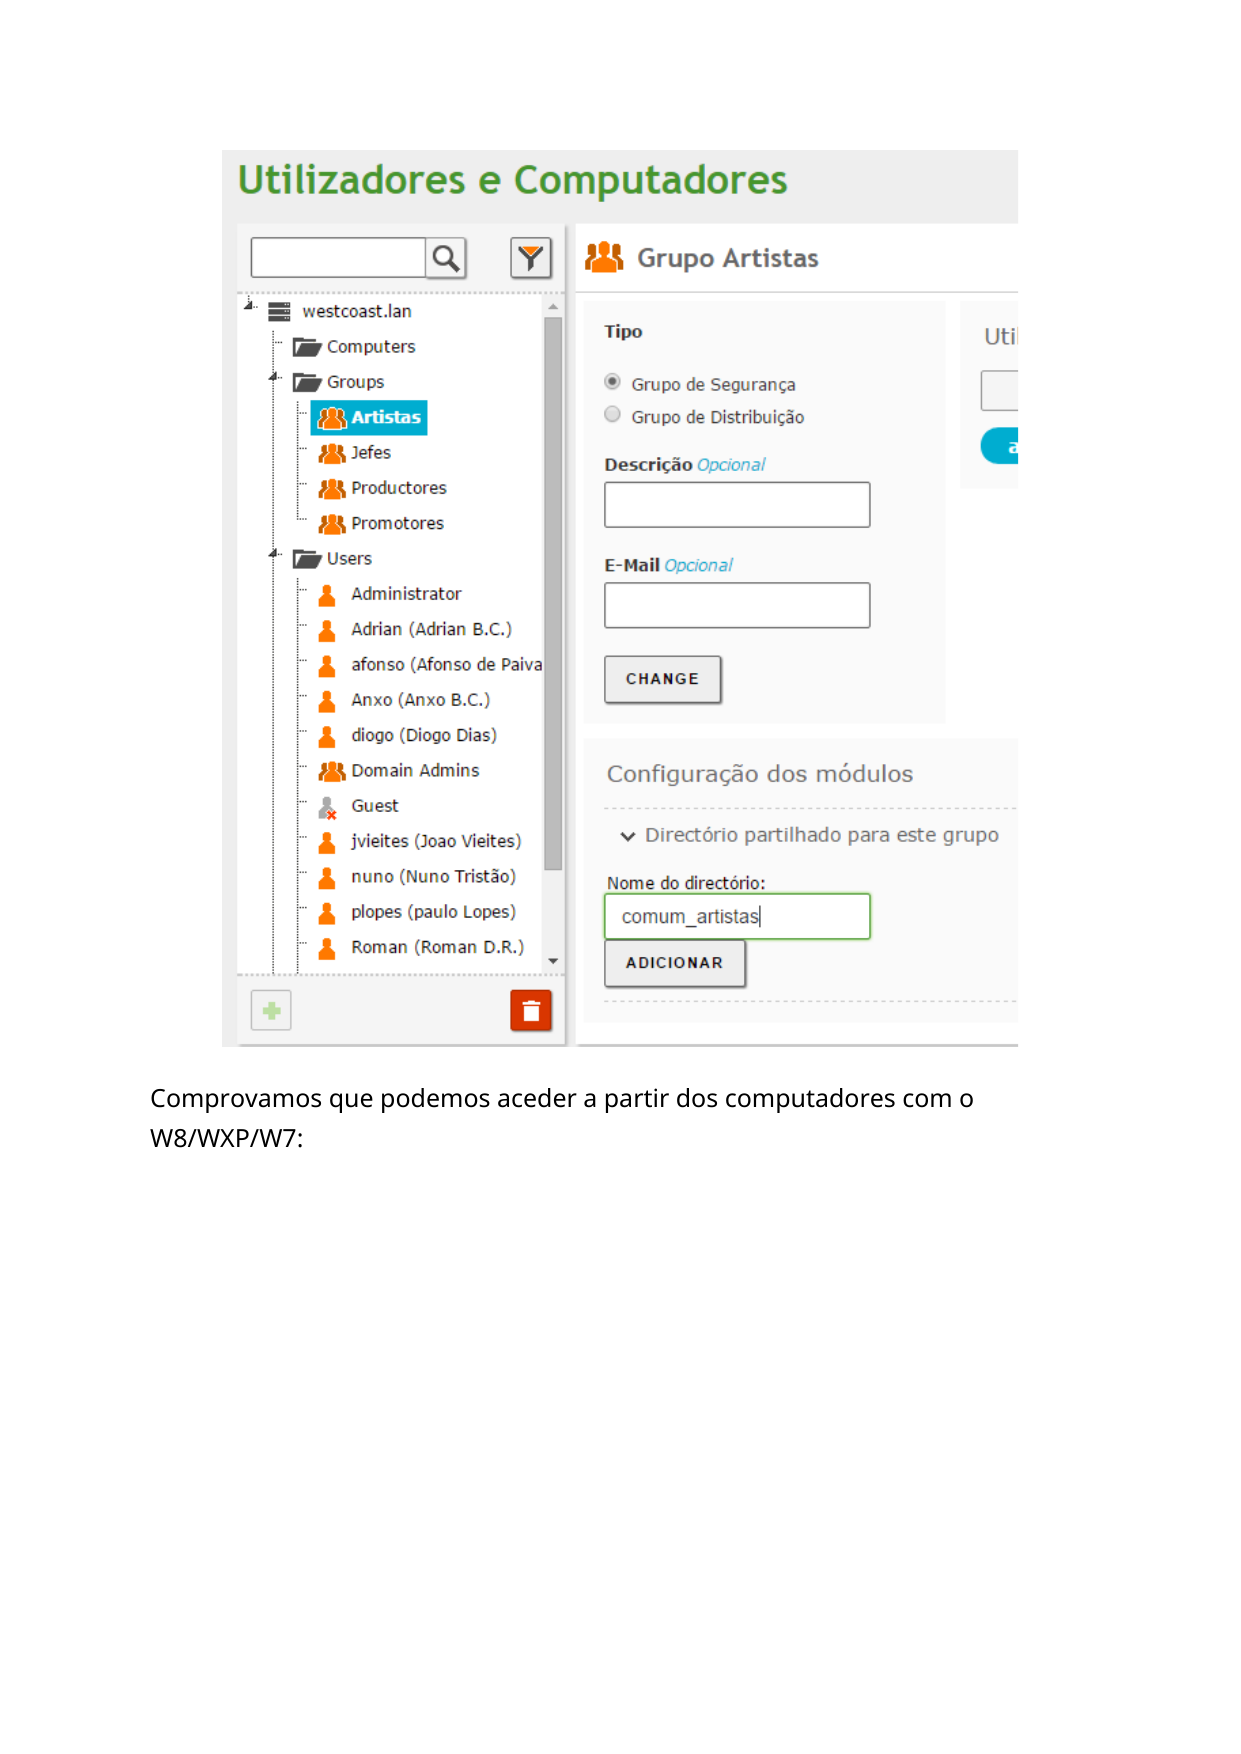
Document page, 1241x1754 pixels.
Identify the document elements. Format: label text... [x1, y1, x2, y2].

picture [222, 150, 1019, 1047]
text Comprovamos que podemos aceder a partir dos computadores com o W8/WXP/W7: [150, 1081, 1090, 1154]
